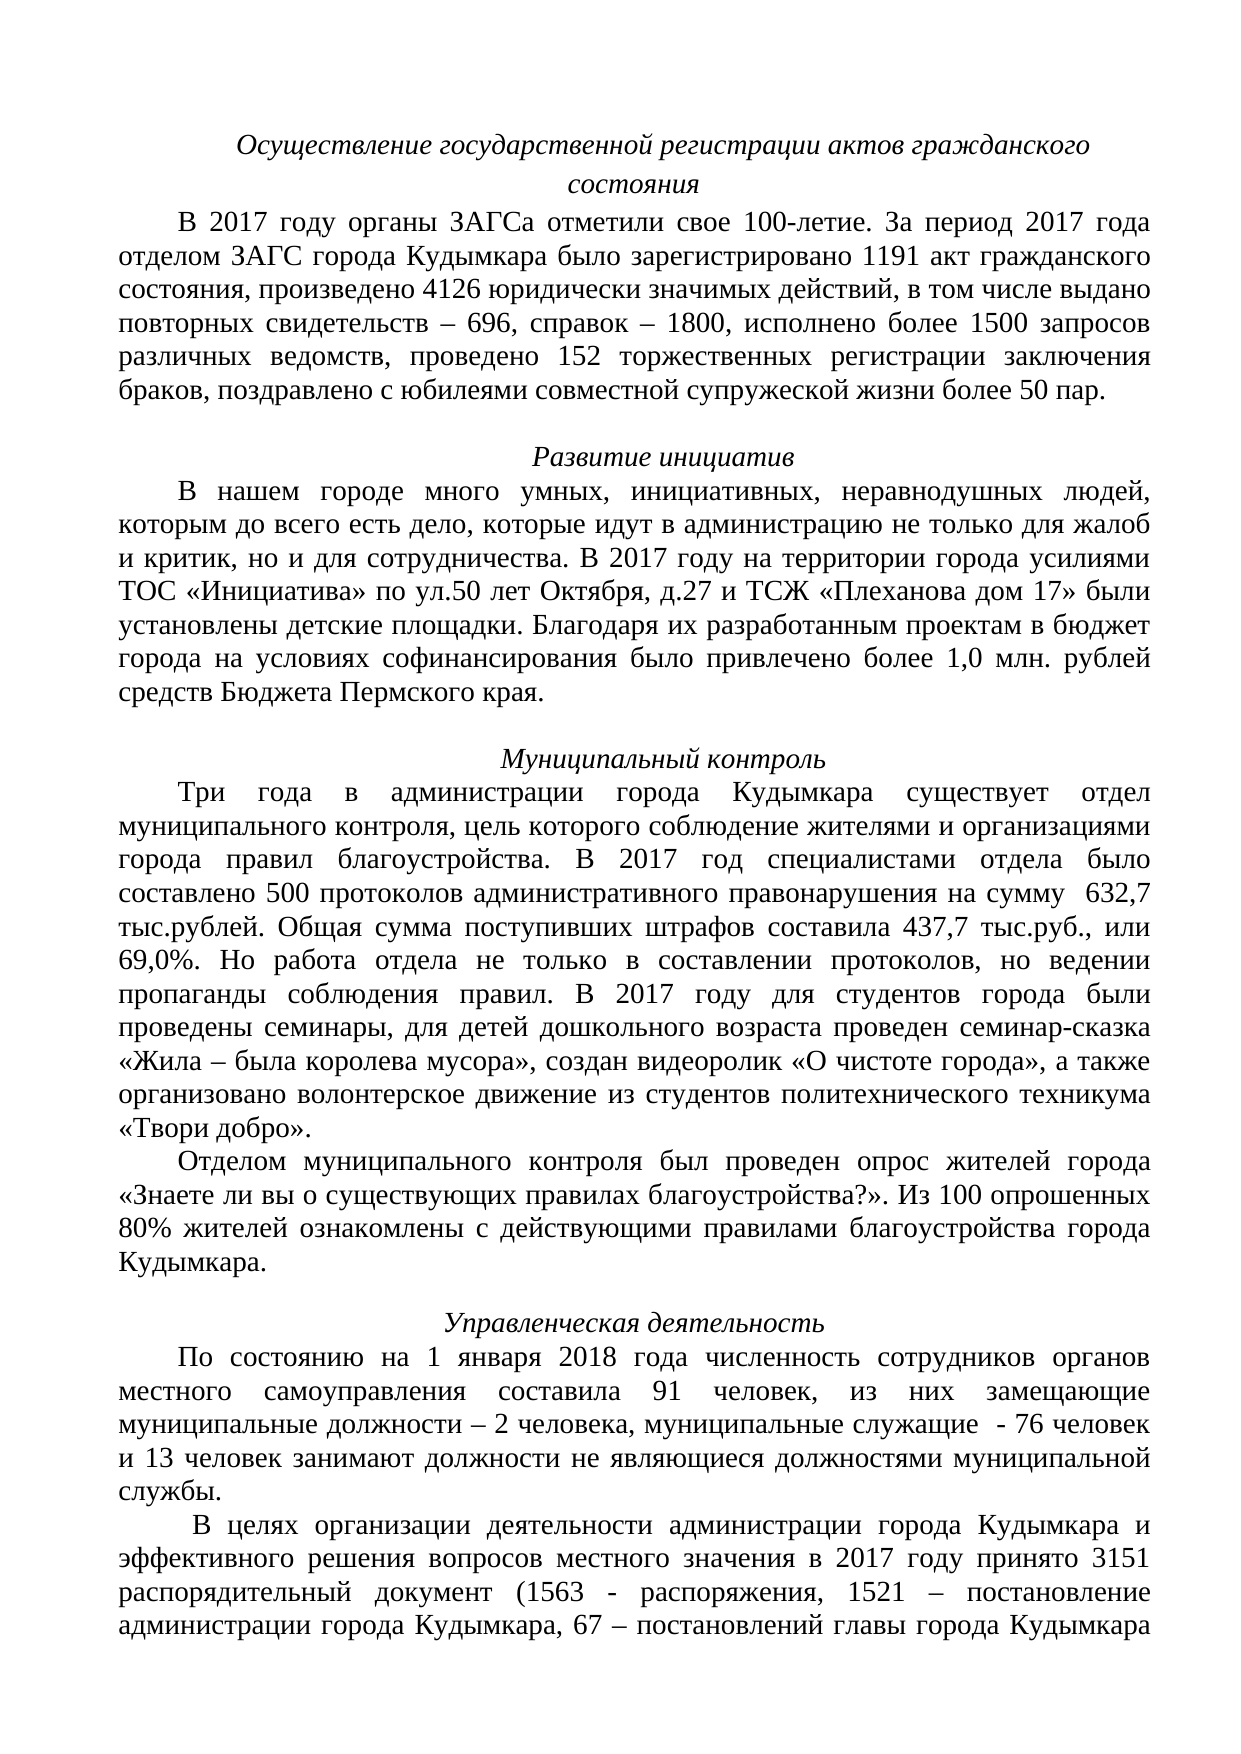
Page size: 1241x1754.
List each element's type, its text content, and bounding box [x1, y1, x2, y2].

text Три года в администрации города Кудымкара существует отдел муниципального контроля, цель которого соблюдение жителями и организациями города правил благоустройства. В 2017 год специалистами отдела было составлено 500 протоколов административного правонарушения на сумму 632,7 тыс.рублей. Общая сумма поступивших штрафов составила 437,7 тыс.руб., или 69,0%. Но работа отдела не только в составлении протоколов, но ведении пропаганды соблюдения правил. В 2017 году для студентов города были проведены семинары, для детей дошкольного возраста проведен семинар-сказка «Жила – была королева мусора», создан видеоролик «О чистоте города», а также организовано волонтерское движение из студентов политехнического техникума «Твори добро». [118, 774, 1152, 1143]
text Муниципальный контроль [118, 741, 1152, 774]
text Осуществление государственной регистрации актов гражданского состояния [118, 127, 1152, 199]
text Развитие инициатив [118, 439, 1152, 473]
text Отделом муниципального контроля был проведен опрос жителей города «Знаете ли вы о существующих правилах благоустройства?». Из 100 опрошенных 80% жителей ознакомлены с действующими правилами благоустройства города Кудымкара. [118, 1143, 1152, 1278]
text По состоянию на 1 января 2018 года численность сотрудников органов местного самоуправления составила 91 человек, из них замещающие муниципальные должности – 2 человека, муниципальные служащие - 76 человек и 13 человек занимают должности не являющиеся должностями муниципальной службы. [118, 1339, 1152, 1507]
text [118, 1507, 1152, 1641]
text В 2017 году органы ЗАГСа отметили свое 100-летие. За период 2017 года отделом ЗАГС города Кудымкара было зарегистрировано 1191 акт гражданского состояния, произведено 4126 юридически значимых действий, в том числе выдано повторных свидетельств – 696, справок – 1800, исполнено более 1500 запросов различных ведомств, проведено 152 торжественных регистрации заключения браков, поздравлено с юбилеями совместной супружеской жизни более 50 пар. [118, 204, 1152, 406]
text В нашем городе много умных, инициативных, неравнодушных людей, которым до всего есть дело, которые идут в администрацию не только для жалоб и критик, но и для сотрудничества. В 2017 году на территории города усилиями ТОС «Инициатива» по ул.50 лет Октября, д.27 и ТСЖ «Плеханова дом 17» были установлены детские площадки. Благодаря их разработанным проектам в бюджет города на условиях софинансирования было привлечено более 1,0 млн. рублей средств Бюджета Пермского края. [118, 473, 1152, 707]
text Управленческая деятельность [118, 1306, 1152, 1339]
